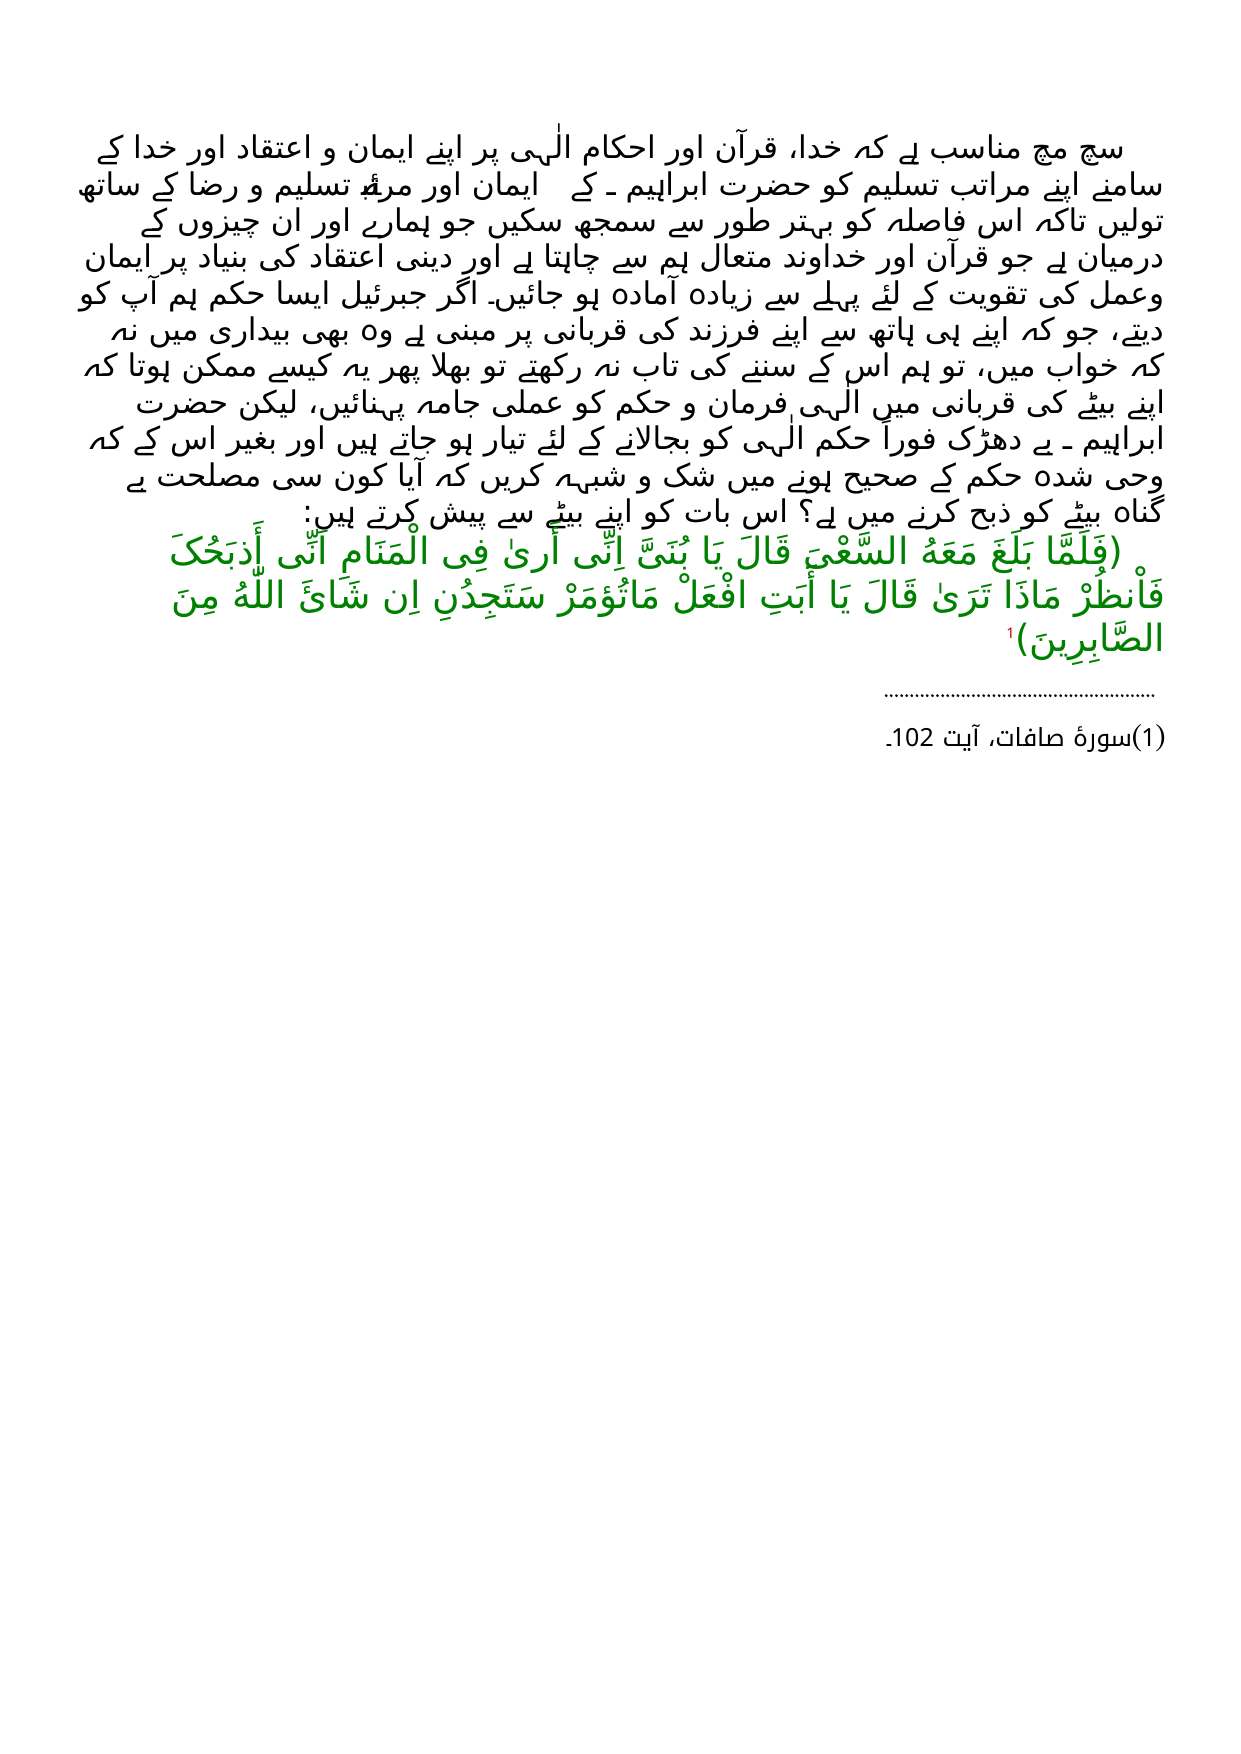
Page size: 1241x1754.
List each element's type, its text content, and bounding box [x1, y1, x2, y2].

text ..................................................... [75, 667, 1165, 714]
text (1)سورۂ صافات، آیت 102۔ [75, 714, 1165, 762]
text سچ مچ مناسب ہے کہ خدا، قرآن اور احکام الٰہی پر اپنے ایمان و اعتقاد اور خدا کے سامنے اپنے مراتب تسلیم کو حضرت ابراہیم ـ کے ایمان اور مرتبۂ تسلیم و رضا کے ساتھ تولیں تاکہ اس فاصلہ کو بہتر طور سے سمجھ سکیں جو ہمارے اور ان چیزوں کے درمیان ہے جو قرآن اور خداوند متعال ہم سے چاہتا ہے اور دینی اعتقاد کی بنیاد پر ایمان وعمل کی تقویت کے لئے پہلے سے زیادہ آمادہ ہو جائیں۔ اگر جبرئیل ایسا حکم ہم آپ کو دیتے، جو کہ اپنے ہی ہاتھ سے اپنے فرزند کی قربانی پر مبنی ہے وہ بھی بیداری میں نہ کہ خواب میں، تو ہم اس کے سننے کی تاب نہ رکھتے تو بھلا پھر یہ کیسے ممکن ہوتا کہ اپنے بیٹے کی قربانی میں الٰہی فرمان و حکم کو عملی جامہ پہنائیں، لیکن حضرت ابراہیم ـ بے دھڑک فوراً حکم الٰہی کو بجالانے کے لئے تیار ہو جاتے ہیں اور بغیر اس کے کہ وحی شدہ حکم کے صحیح ہونے میں شک و شبہہ کریں کہ آیا کون سی مصلحت بے گناہ بیٹے کو ذبح کرنے میں ہے؟ اس بات کو اپنے بیٹے سے پیش کرتے ہیں: [75, 130, 1165, 529]
text (فَلَمَّا بَلَغَ مَعَهُ السَّعْیَ قَالَ یَا بُنَیَّ اِنِّی أَریٰ فِی الْمَنَامِ اَنِّی أَذبَحُکَ فَاْنظُرْ مَاذَا تَرَیٰ قَالَ یَا أَََبَتِ افْعَلْ مَاتُؤمَرْ سَتَجِدُنِ اِن شَائَ اللّٰهُ مِنَ الصَّابِرِینَ)1 [75, 529, 1165, 667]
